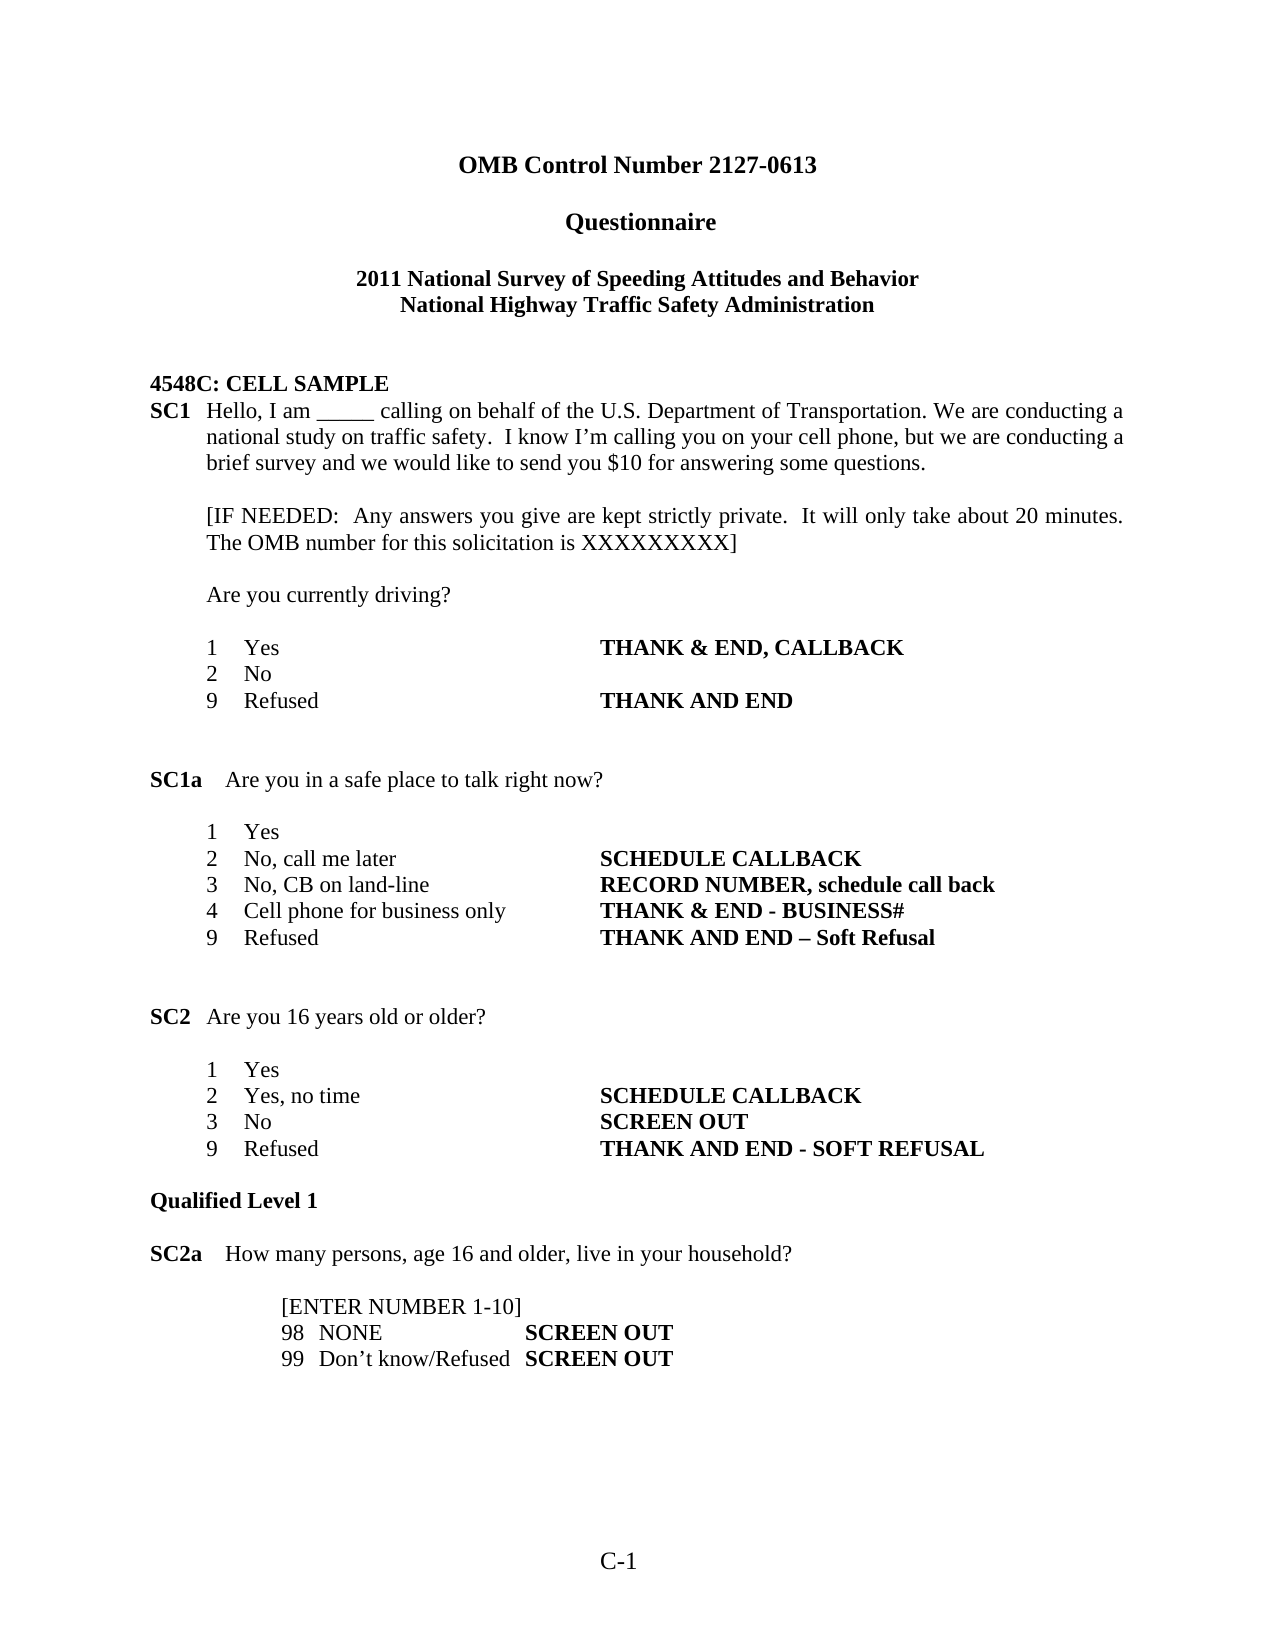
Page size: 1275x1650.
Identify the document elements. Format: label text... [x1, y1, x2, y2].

text 2 Yes, no time SCHEDULE CALLBACK [206, 1082, 1125, 1108]
text 2 No [206, 660, 1125, 687]
text 1 Yes [206, 1056, 1125, 1082]
text 1 Yes THANK & END, CALLBACK [206, 634, 1125, 660]
text 9 Refused THANK END - REFUSAL [206, 1135, 1125, 1161]
text 2011 National Survey of Speeding Attitudes and Behavior [150, 265, 1125, 291]
text 4548C: SAMPLE [150, 370, 1125, 397]
text [IF NEEDED: Any answers you give are kept strictly private. It will only take about 20 minutes. The OMB number for this solicitation is XXXXXXXXX] [206, 502, 1125, 555]
text SC2 Are you 16 years old or older? [150, 1003, 1125, 1029]
text [ENTER NUMBER 1-10] [281, 1293, 1125, 1319]
text Qualified Level 1 [150, 1187, 1125, 1214]
text OMB Control Number 2127-0613 [150, 150, 1125, 179]
text 9 Refused THANK END [206, 687, 1125, 713]
text 4 Cell phone for business only THANK & END - BUSINESS# [206, 897, 1125, 924]
text 2 No, call me later SCHEDULE CALLBACK [206, 845, 1125, 871]
text 1 Yes [206, 818, 1125, 845]
text 3 No SCREEN OUT [206, 1108, 1125, 1135]
text National Highway Traffic Safety Administration [150, 291, 1125, 318]
text SC1a Are you in a safe place to talk right now? [150, 766, 1125, 792]
text 3 No, CB on land-line RECORD NUMBER, schedule call back [206, 871, 1125, 897]
text 9 Refused THANK END – Soft Refusal [206, 924, 1125, 950]
text 99 Don’t know/Refused SCREEN OUT [281, 1346, 1125, 1372]
text Questionnaire [150, 207, 1125, 236]
text Are you currently driving? [206, 581, 1125, 608]
text 98 NONE SCREEN OUT [281, 1319, 1125, 1346]
text SC2a How many persons, age 16 and older, live in your household? [150, 1240, 1125, 1266]
text SC1 Hello, I am _____ calling on behalf of the U.S. Department of Transportation. We are conducting a national study on traffic safety. I know I’m calling you on your cell phone, but we are conducting a brief survey and we would like to send you $10 for answering some questions. [150, 397, 1125, 476]
